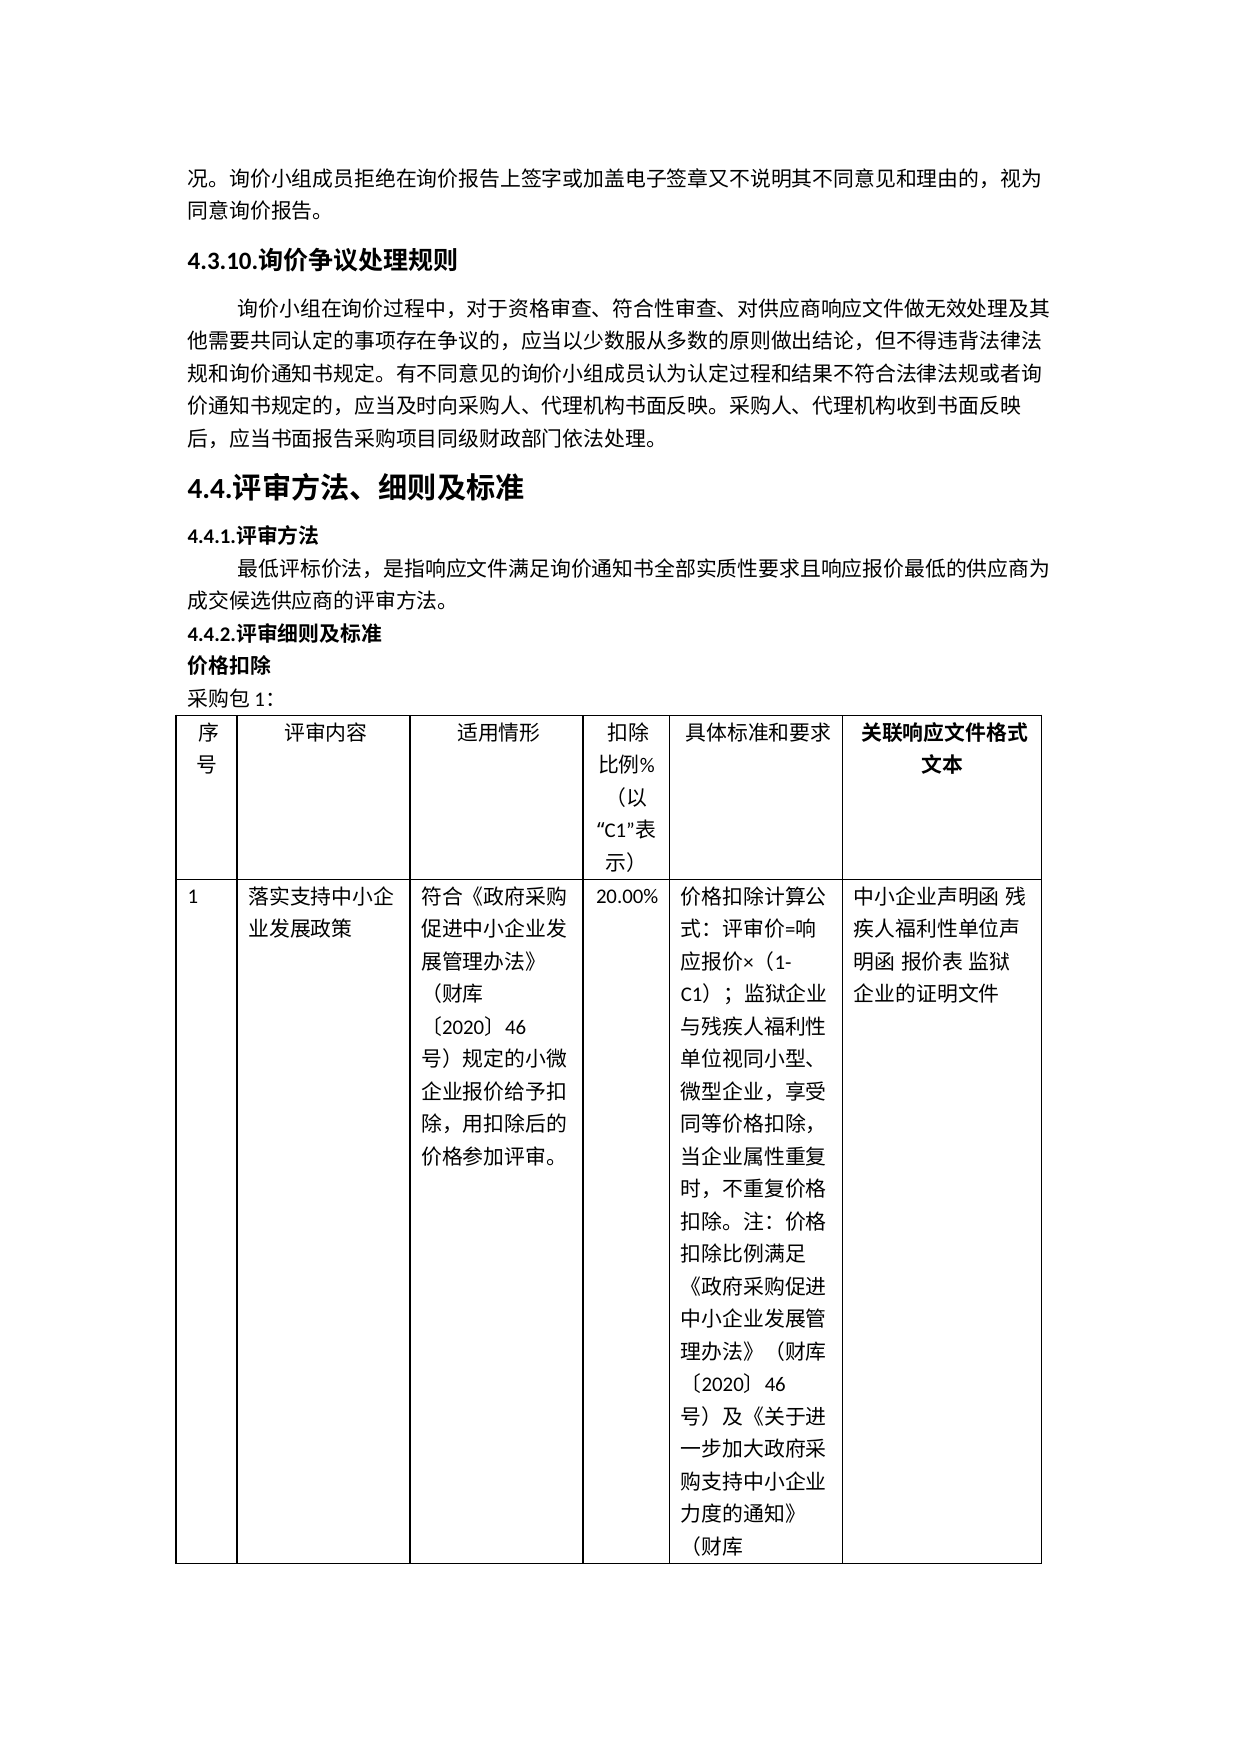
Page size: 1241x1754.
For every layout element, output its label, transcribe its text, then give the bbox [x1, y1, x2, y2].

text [187, 162, 1053, 227]
text 4.4.评审方法、细则及标准 [187, 454, 1053, 519]
table_cell 落实支持中小企业发展政策 [238, 880, 409, 1563]
text 最低评标价法，是指响应文件满足询价通知书全部实质性要求且响应报价最低的供应商为成交候选供应商的评审方法。 [187, 552, 1053, 617]
table_header 扣除比例%（以“C1”表示） [584, 716, 669, 878]
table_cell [411, 880, 582, 1563]
text 价格扣除 [187, 649, 1053, 682]
text 4.4.1.评审方法 [187, 519, 1053, 552]
text 询价小组在询价过程中，对于资格审查、符合性审查、对供应商响应文件做无效处理及其他需要共同认定的事项存在争议的，应当以少数服从多数的原则做出结论，但不得违背法律法规和询价通知书规定。有不同意见的询价小组成员认为认定过程和结果不符合法律法规或者询价通知书规定的，应当及时向采购人、代理机构书面反映。采购人、代理机构收到书面反映后，应当书面报告采购项目同级财政部门依法处理。 [187, 292, 1053, 454]
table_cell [843, 880, 1041, 1563]
text 4.3.10.询价争议处理规则 [187, 227, 1053, 292]
text 4.4.2.评审细则及标准 [187, 617, 1053, 649]
table_header 具体标准和要求 [670, 716, 842, 878]
table_cell 20.00% [584, 880, 669, 1563]
table_cell 1 [177, 880, 236, 1563]
table_header 序号 [177, 716, 236, 878]
table_header 适用情形 [411, 716, 582, 878]
table_header 评审内容 [238, 716, 409, 878]
text 采购包1： [187, 682, 1053, 714]
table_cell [670, 880, 842, 1563]
table_header 关联响应文件格式文本 [843, 716, 1041, 878]
